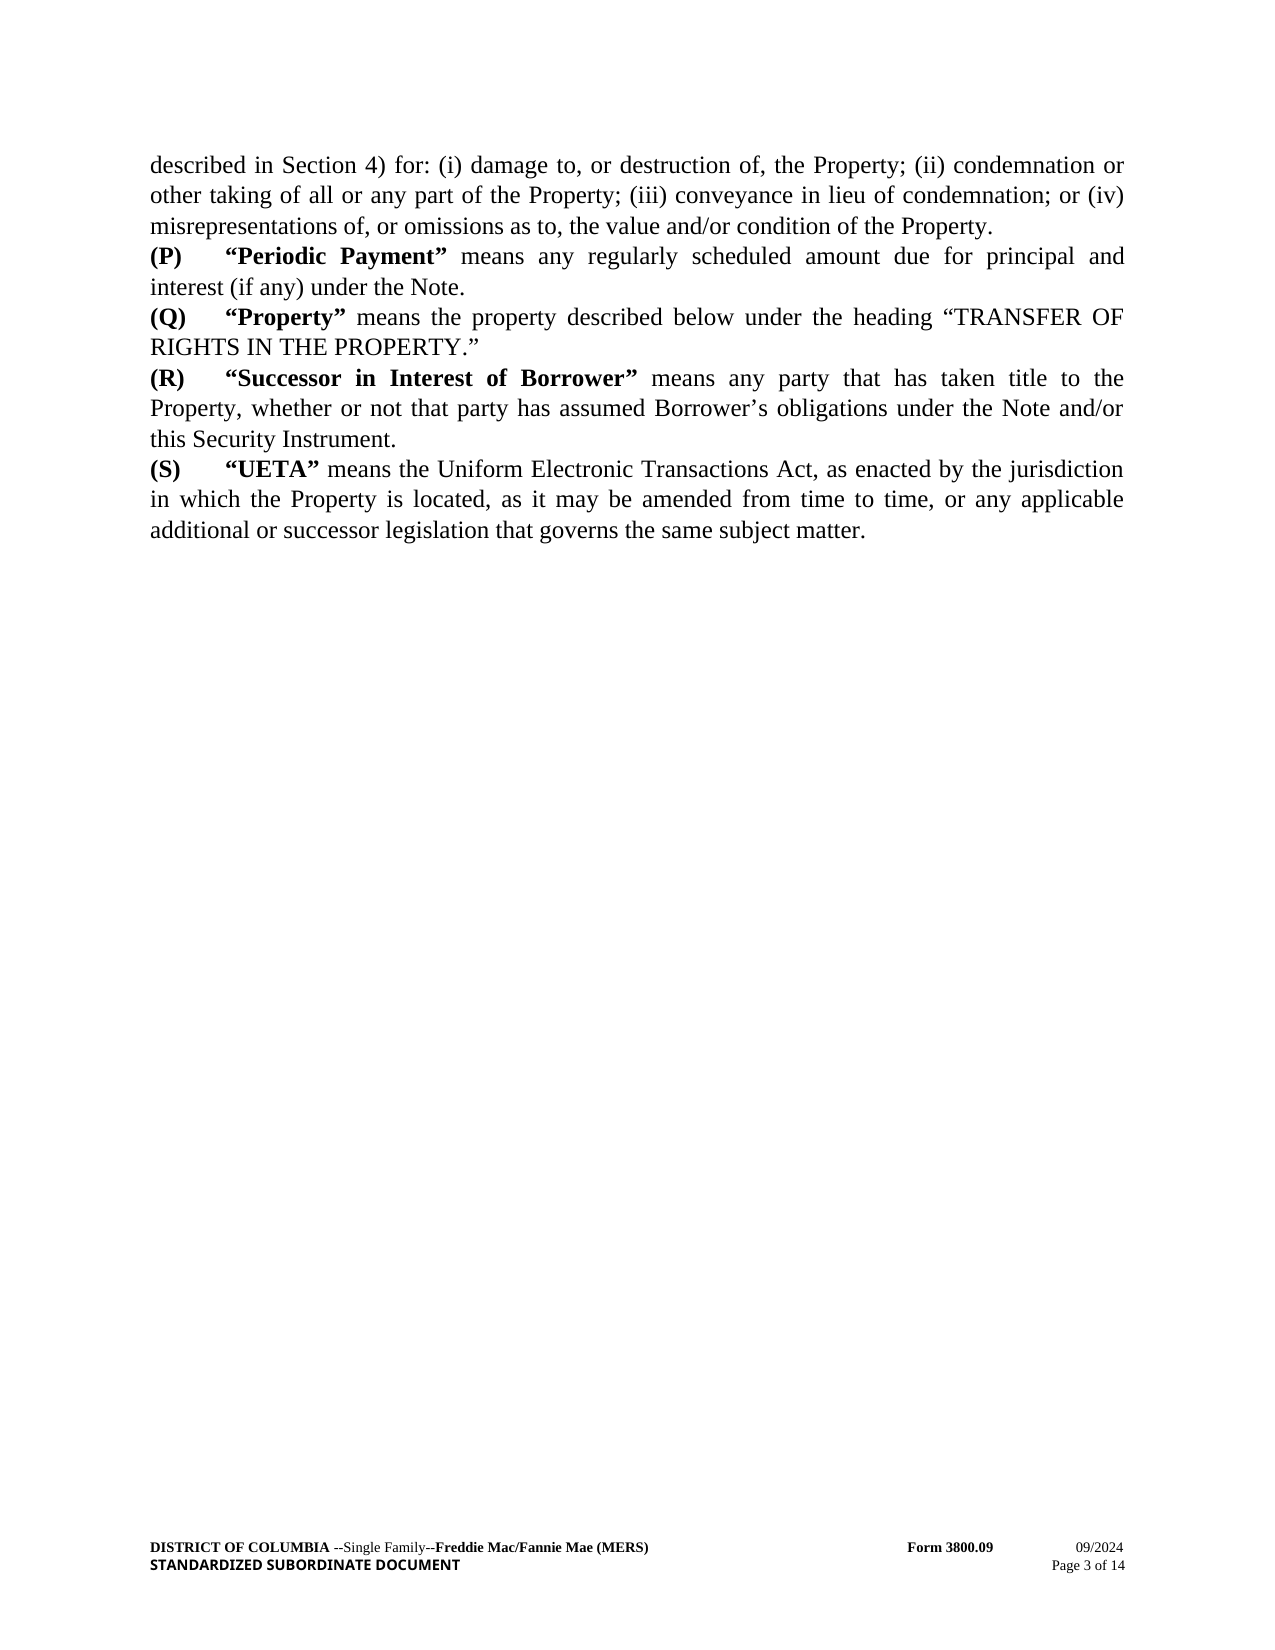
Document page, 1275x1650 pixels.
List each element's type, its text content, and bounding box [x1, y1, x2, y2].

text (P) “Periodic Payment” means any regularly scheduled amount due for principal and interest (if any) under the Note. [150, 241, 1125, 300]
text (R) “Successor in Interest of Borrower” means any party that has taken title to the Property, whether or not that party has assumed Borrower’s obligations under the Note and/or this Security Instrument. [150, 363, 1125, 452]
text (S) “UETA” means the Uniform Electronic Transactions Act, as enacted by the jurisdiction in which the Property is located, as it may be amended from time to time, or any applicable additional or successor legislation that governs the same subject matter. [150, 454, 1125, 544]
text (Q) “Property” means the property described below under the heading “TRANSFER OF RIGHTS IN THE PROPERTY.” [150, 302, 1125, 361]
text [150, 150, 1125, 239]
